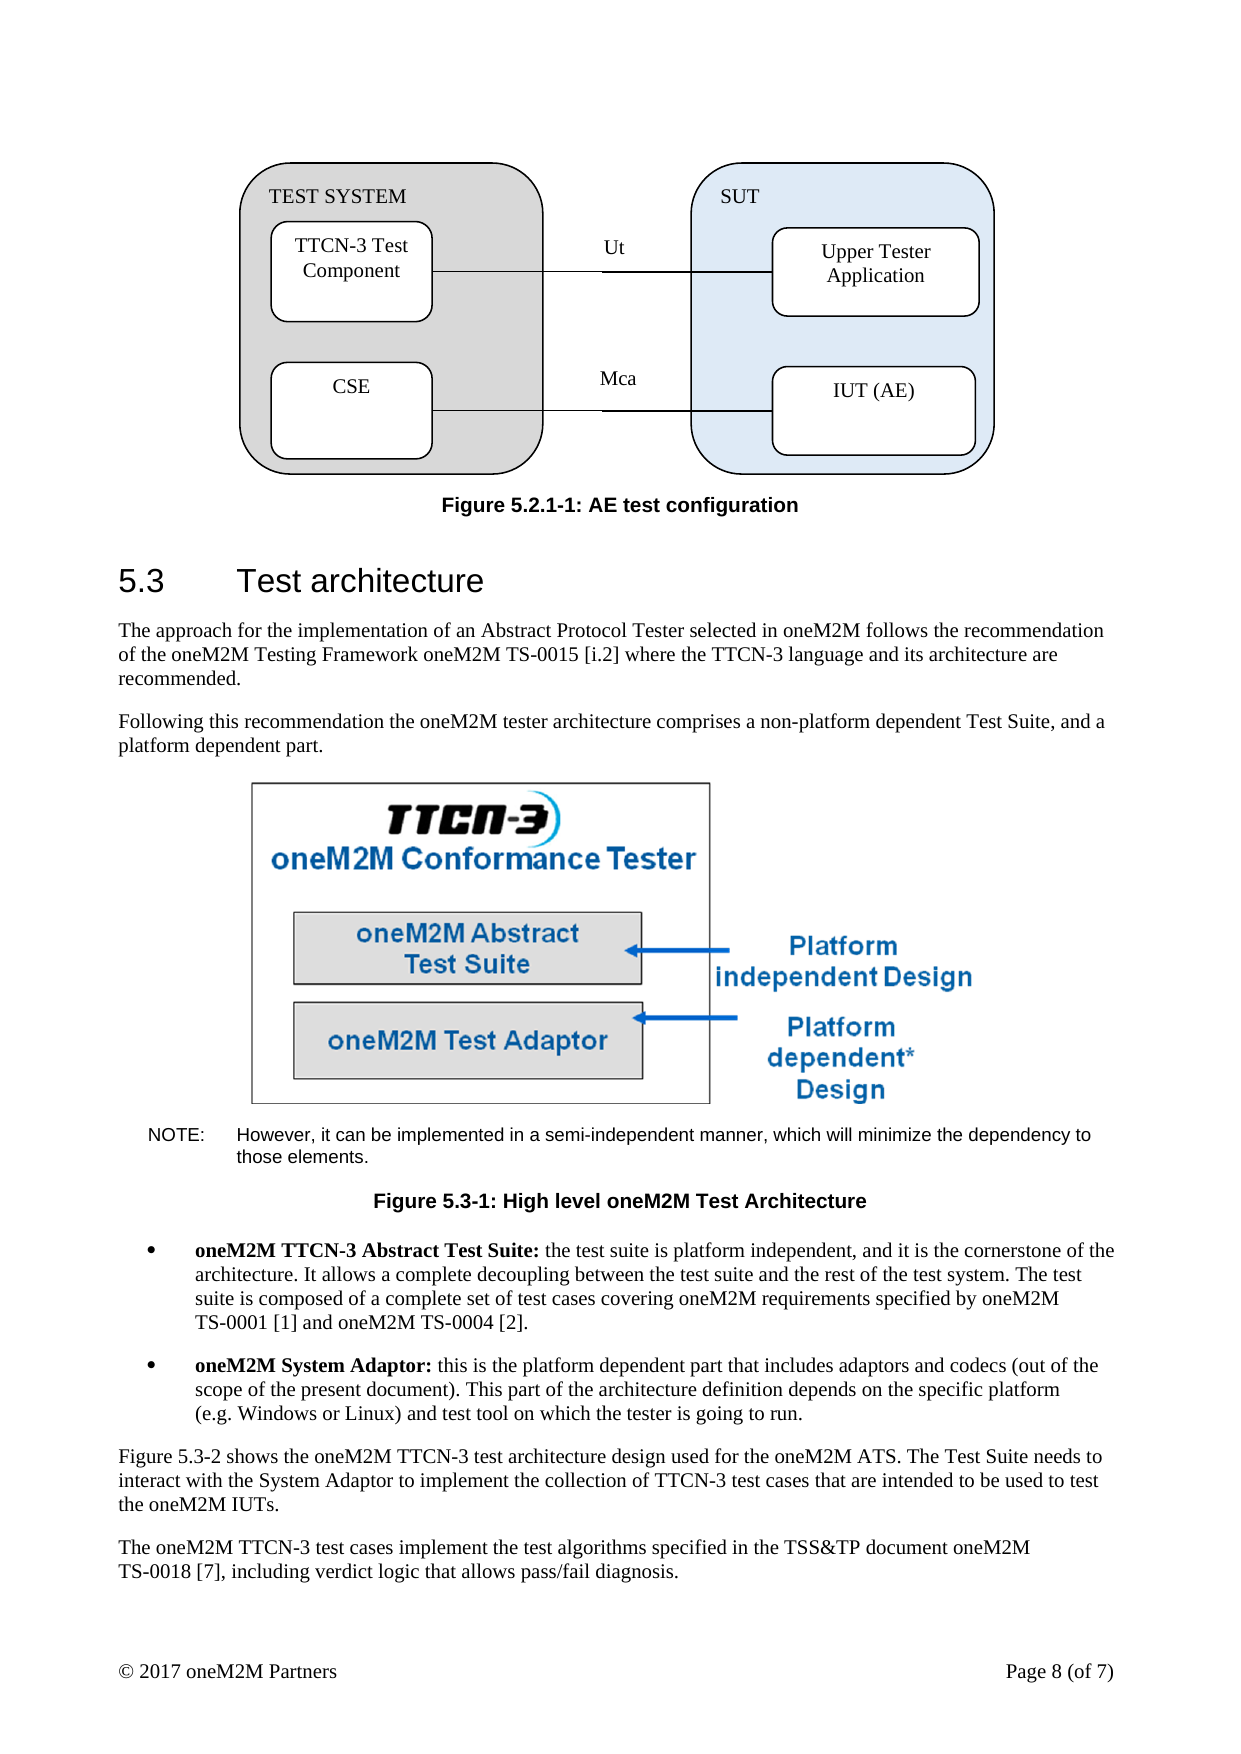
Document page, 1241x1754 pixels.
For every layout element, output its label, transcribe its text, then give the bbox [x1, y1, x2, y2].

picture [249, 782, 974, 1104]
text Figure 5.3-2 shows the oneM2M TTCN-3 test architecture design used for the oneM2M ATS. The Test Suite needs to interact with the System Adaptor to implement the collection of TTCN-3 test cases that are intended to be used to test the oneM2M IUTs. [118, 1444, 1122, 1516]
text NOTE: However, it can be implemented in a semi-independent manner, which will minimize the dependency to those elements. [148, 1124, 1122, 1167]
text Figure 5.3-1: High level oneM2M Test Architecture [118, 1189, 1122, 1213]
subtitle 5.3 Test architecture [118, 561, 1122, 599]
text Following this recommendation the oneM2M tester architecture comprises a non-platform dependent Test Suite, and a platform dependent part. [118, 709, 1122, 757]
text The approach for the implementation of an Abstract Protocol Tester selected in oneM2M follows the recommendation of the oneM2M Testing Framework oneM2M TS-0015 [i.2] where the TTCN-3 language and its architecture are recommended. [118, 618, 1122, 690]
text oneM2M TTCN-3 Abstract Test Suite: the test suite is platform independent, and it is the cornerstone of the architecture. It allows a complete decoupling between the test suite and the rest of the test system. The test suite is composed of a complete set of test cases covering oneM2M requirements specified by oneM2M TS-0001 [1] and oneM2M TS-0004 [2]. [148, 1238, 1122, 1334]
text Figure 5.2.1-1: AE test configuration [118, 493, 1122, 517]
text The oneM2M TTCN-3 test cases implement the test algorithms specified in the TSS&TP document oneM2M TS-0018 [7], including verdict logic that allows pass/fail diagnosis. [118, 1535, 1122, 1583]
text oneM2M System Adaptor: this is the platform dependent part that includes adaptors and codecs (out of the scope of the present document). This part of the architecture definition depends on the specific platform (e.g. Windows or Linux) and test tool on which the tester is going to run. [148, 1353, 1122, 1425]
